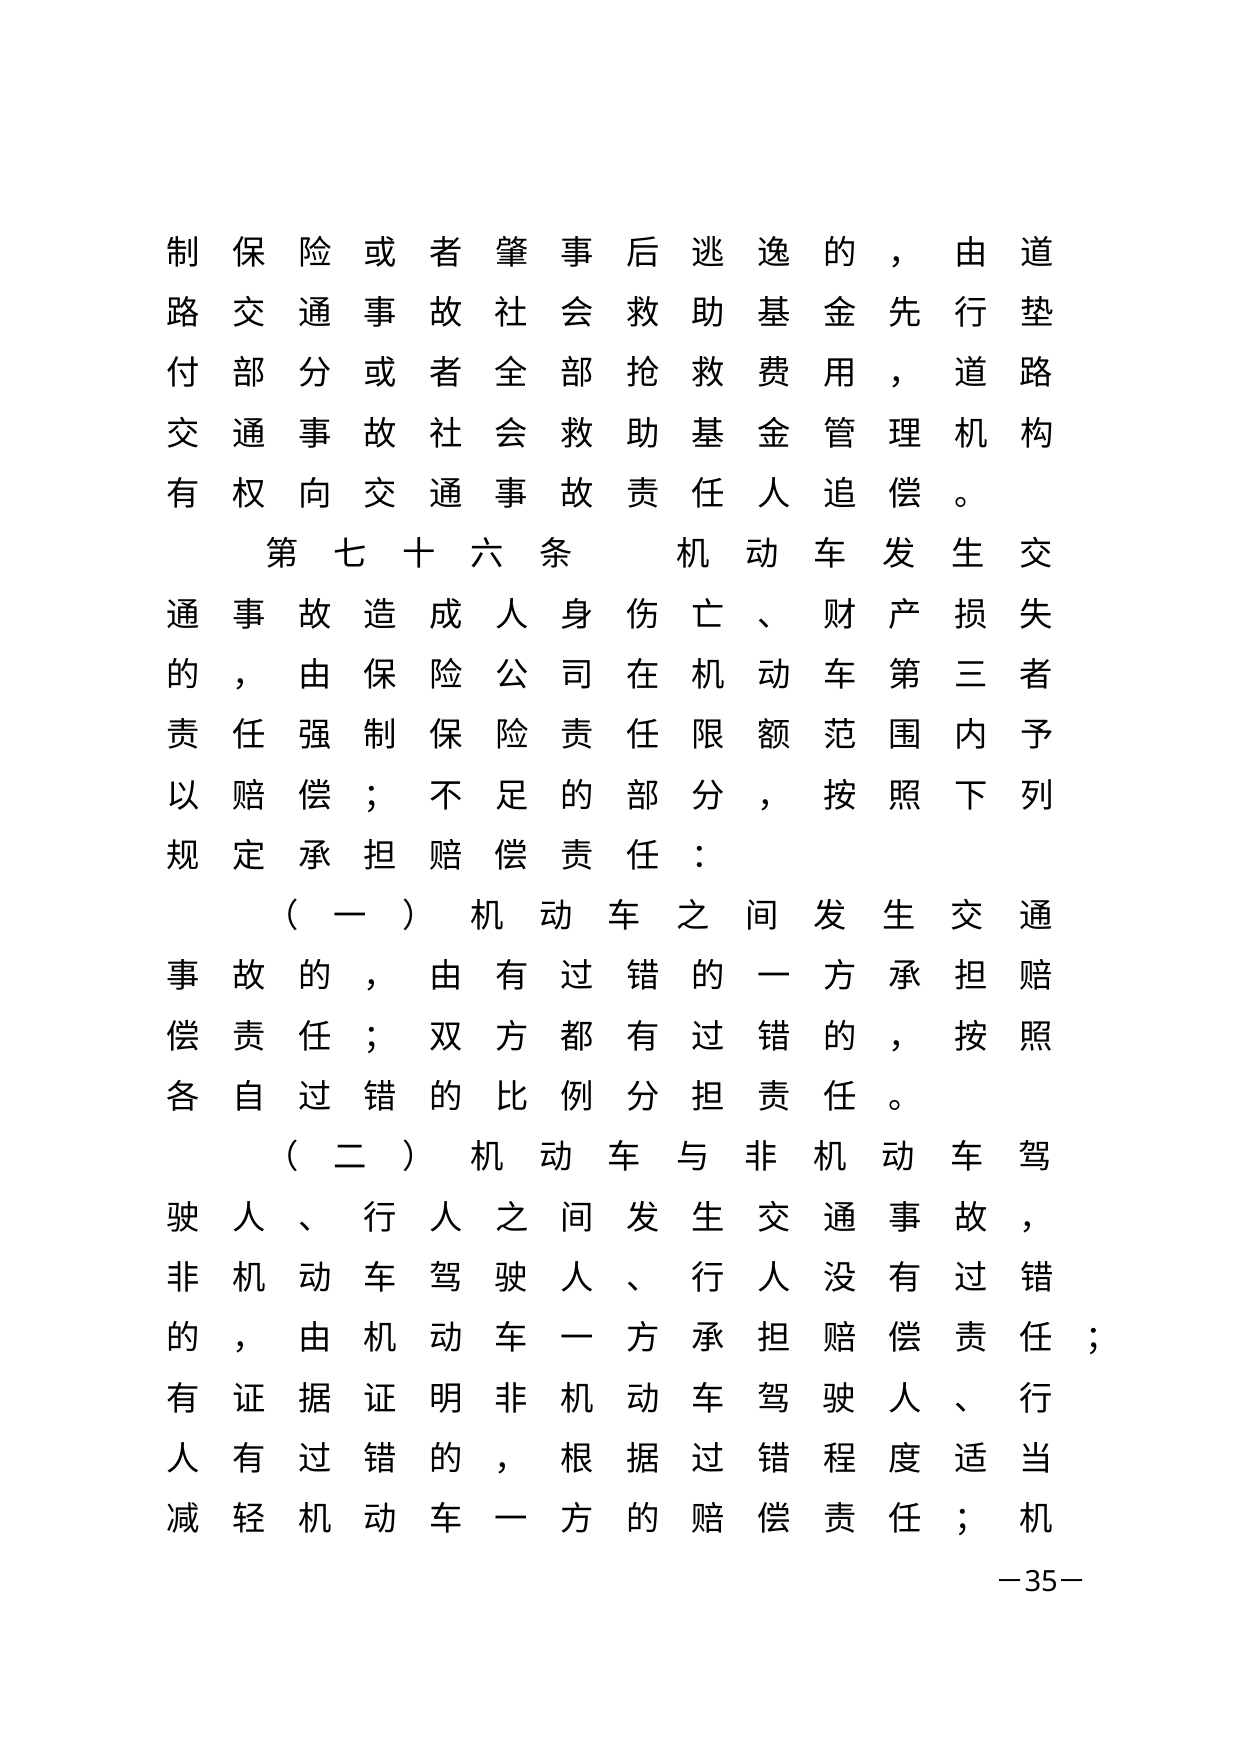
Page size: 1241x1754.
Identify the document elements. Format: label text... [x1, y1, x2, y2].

text （二）机动车与非机动车驾驶人、行人之间发生交通事故，非机动车驾驶人、行人没有过错的，由机动车一方承担赔偿责任；有证据证明非机动车驾驶人、行人有过错的，根据过错程度适当减轻机动车一方的赔偿责任；机动车一方没有过错的，承担不超过百分之十的赔偿责任。 [167, 1124, 1085, 1546]
text 第七十六条 机动车发生交通事故造成人身伤亡、财产损失的，由保险公司在机动车第三者责任强制保险责任限额范围内予以赔偿；不足的部分，按照下列规定承担赔偿责任： [167, 521, 1085, 883]
text （一）机动车之间发生交通事故的，由有过错的一方承担赔偿责任；双方都有过错的，按照各自过错的比例分担责任。 [167, 883, 1085, 1124]
